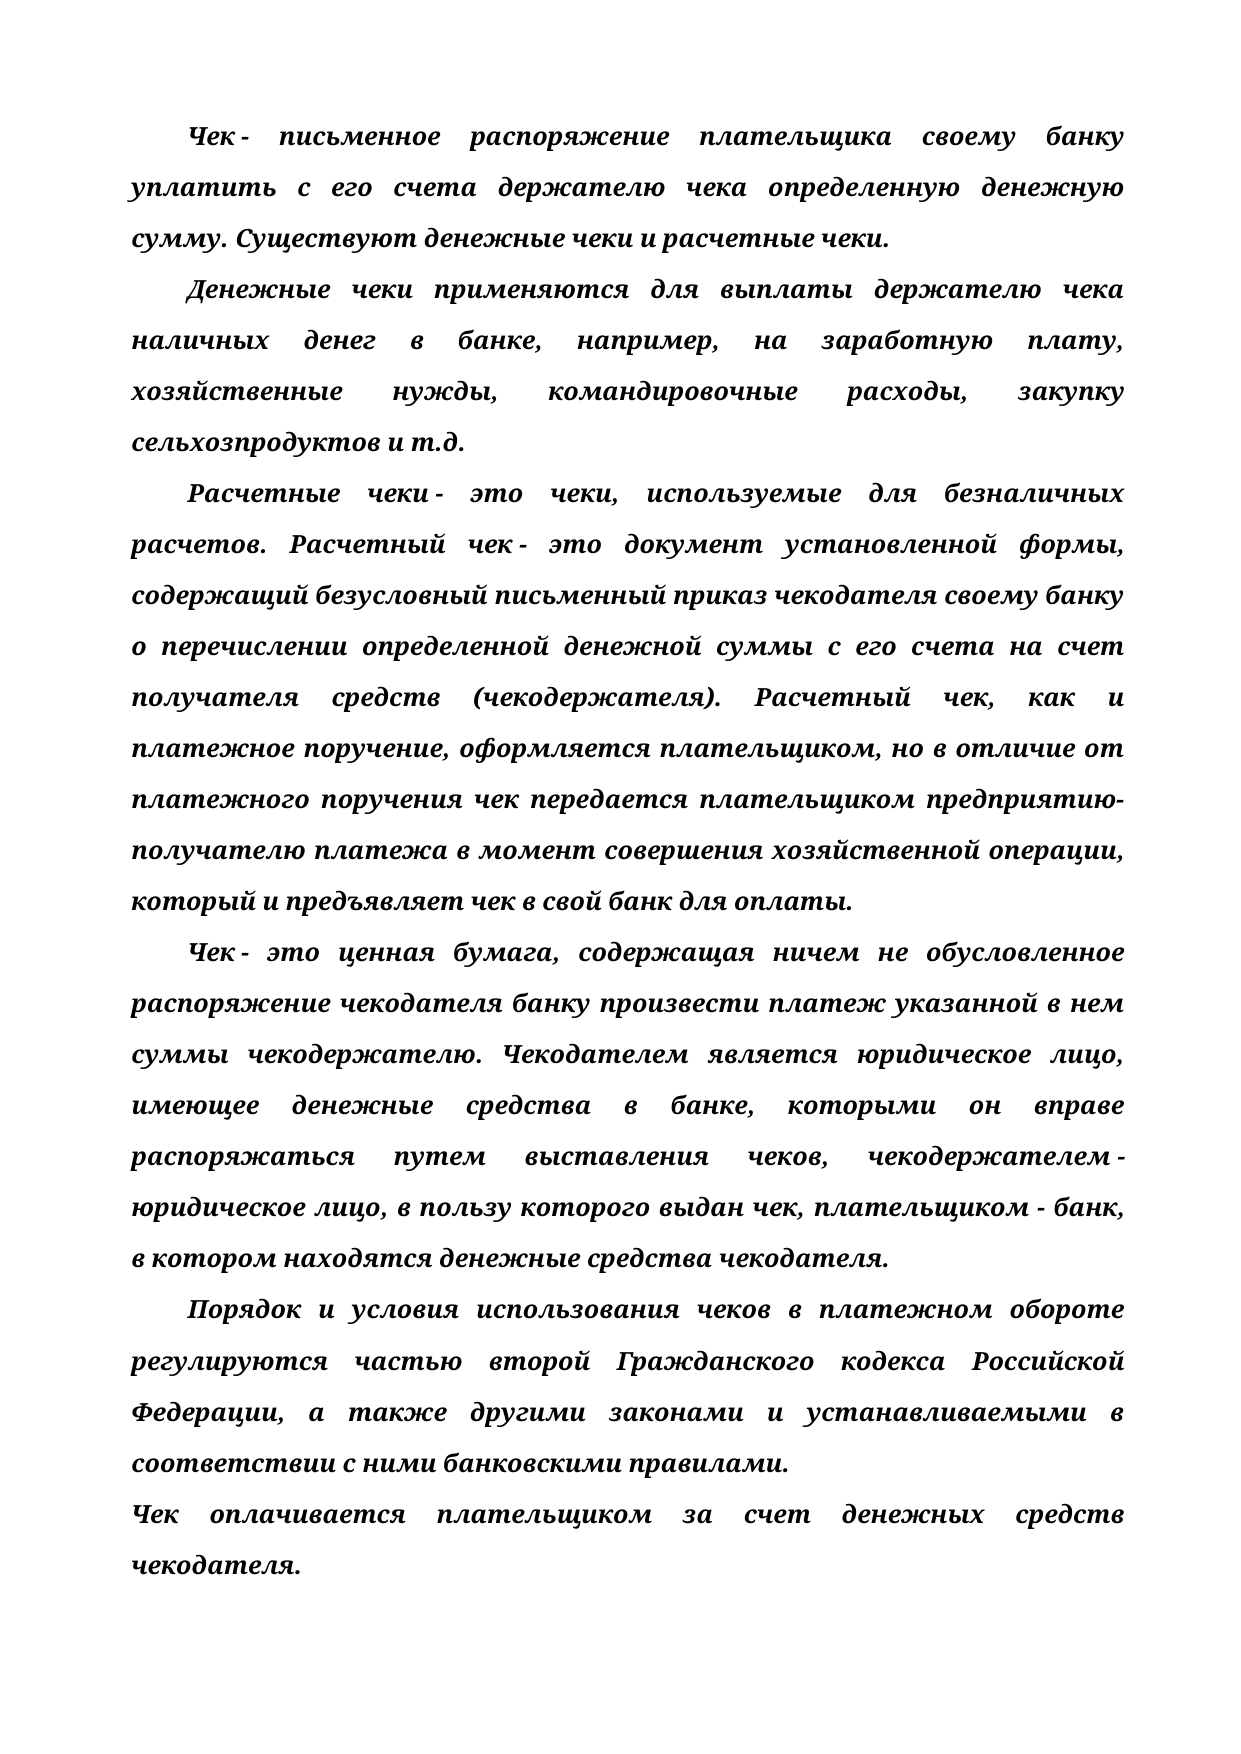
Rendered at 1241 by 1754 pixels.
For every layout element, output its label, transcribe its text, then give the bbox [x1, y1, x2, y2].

text Чек оплачивается плательщиком за счет денежных средств чекодателя. [131, 1496, 1125, 1581]
text Порядок и условия использования чеков в платежном обороте регулируются частью второй Гражданского кодекса Российской Федерации, а также другими законами и устанавливаемыми в соответствии с ними банковскими правилами. [131, 1292, 1125, 1479]
text Чек - письменное распоряжение плательщика своему банку уплатить с его счета держателю чека определенную денежную сумму. Существуют денежные чеки и расчетные чеки. [131, 118, 1125, 254]
text Расчетные чеки - это чеки, используемые для безналичных расчетов. Расчетный чек - это документ установленной формы, содержащий безусловный письменный приказ чекодателя своему банку о перечислении определенной денежной суммы с его счета на счет получателя средств (чекодержателя). Расчетный чек, как и платежное поручение, оформляется плательщиком, но в отличие от платежного поручения чек передается плательщиком предприятию-получателю платежа в момент совершения хозяйственной операции, который и предъявляет чек в свой банк для оплаты. [131, 475, 1125, 918]
text Денежные чеки применяются для выплаты держателю чека наличных денег в банке, например, на заработную плату, хозяйственные нужды, командировочные расходы, закупку сельхозпродуктов и т.д. [131, 271, 1125, 458]
text Чек - это ценная бумага, содержащая ничем не обусловленное распоряжение чекодателя банку произвести платеж указанной в нем суммы чекодержателю. Чекодателем является юридическое лицо, имеющее денежные средства в банке, которыми он вправе распоряжаться путем выставления чеков, чекодержателем - юридическое лицо, в пользу которого выдан чек, плательщиком - банк, в котором находятся денежные средства чекодателя. [131, 935, 1125, 1275]
